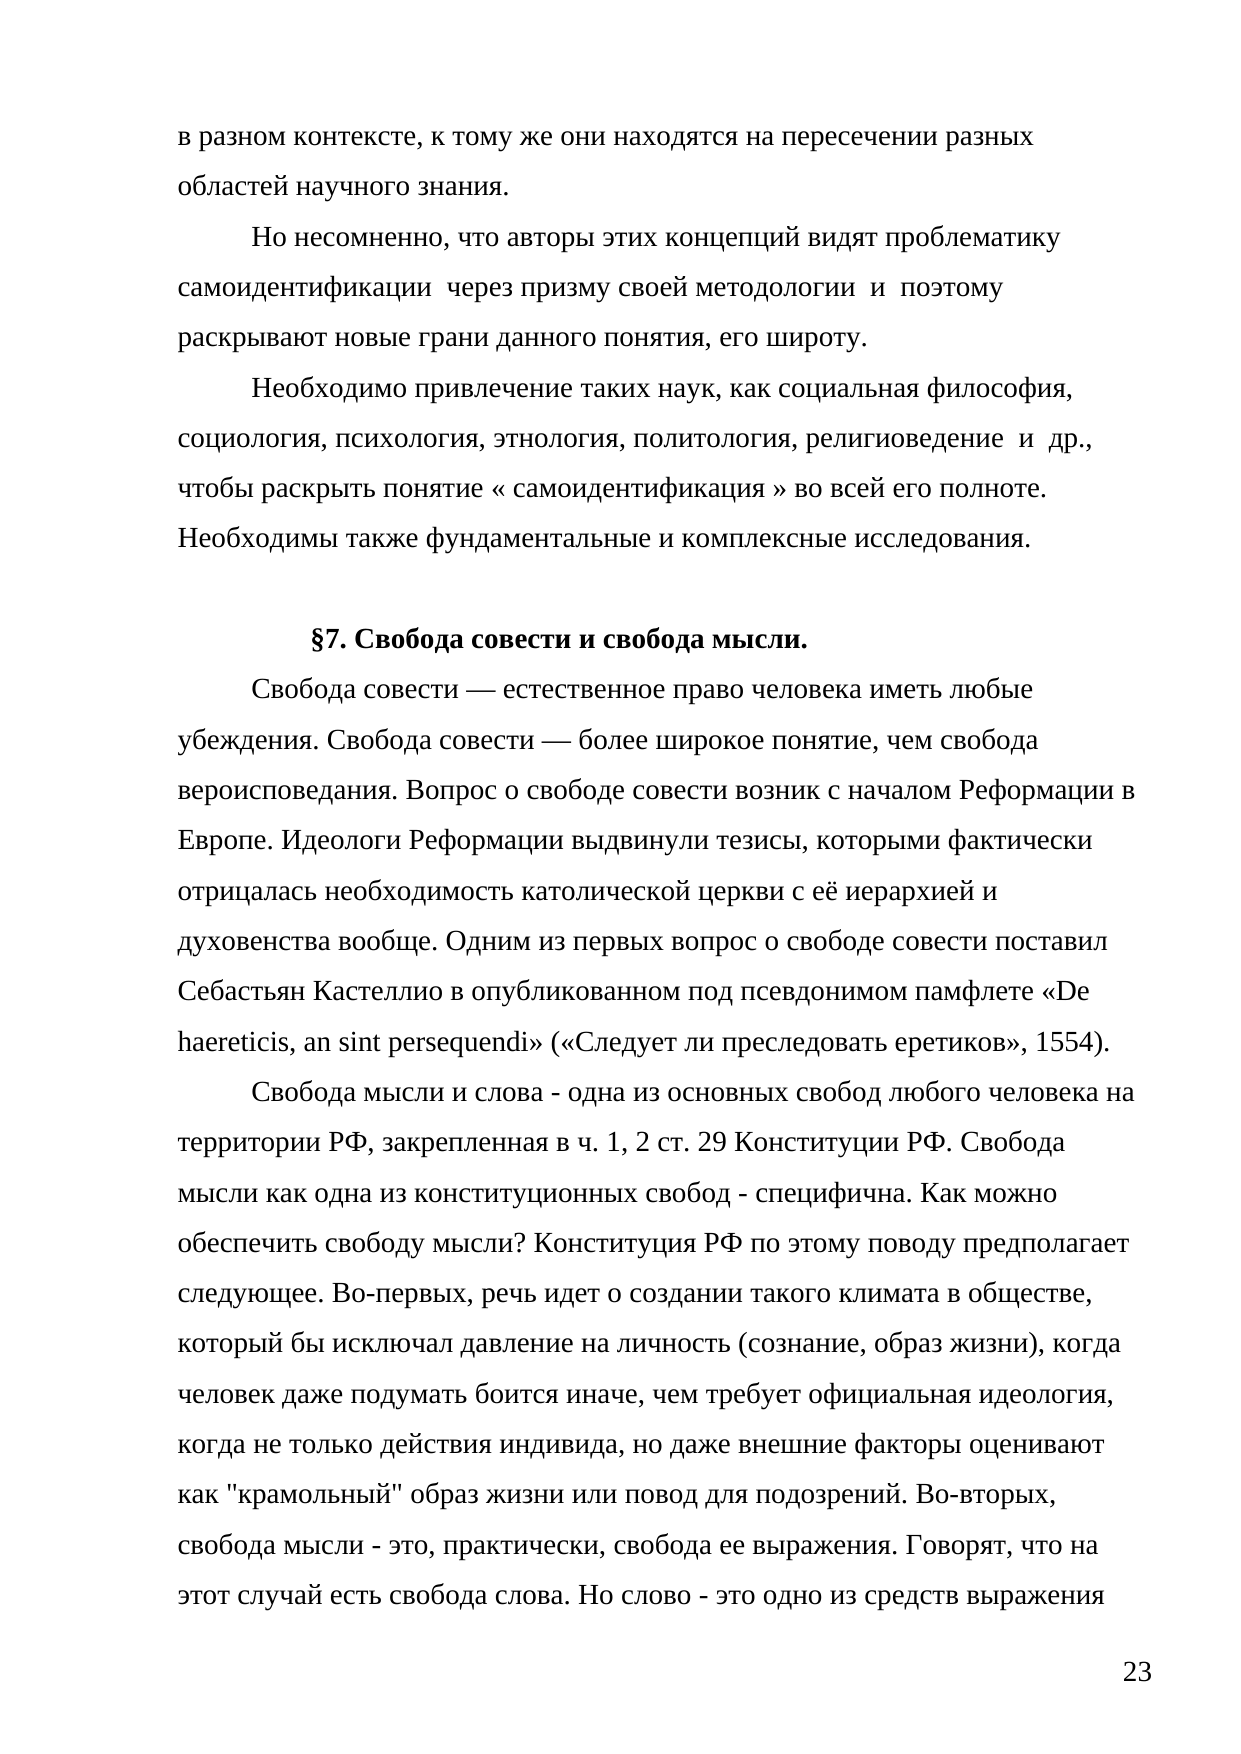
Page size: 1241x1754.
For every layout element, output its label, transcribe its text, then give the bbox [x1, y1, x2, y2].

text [177, 118, 1152, 202]
text Но несомненно, что авторы этих концепций видят проблематику [177, 219, 1152, 252]
text Необходимо привлечение таких наук, как социальная философия, социология, психология, этнология, политология, религиоведение и др., чтобы раскрыть понятие « самоидентификация » во всей его полноте. Необходимы также фундаментальные и комплексные исследования. [177, 370, 1152, 554]
text §7. Свобода совести и свобода мысли. [236, 621, 1152, 655]
text раскрывают новые грани данного понятия, его широту. [177, 319, 1152, 353]
text самоидентификации через призму своей методологии и поэтому [177, 269, 1152, 303]
text Свобода совести — естественное право человека иметь любые убеждения. Свобода совести — более широкое понятие, чем свобода вероисповедания. Вопрос о свободе совести возник с началом Реформации в Европе. Идеологи Реформации выдвинули тезисы, которыми фактически отрицалась необходимость католической церкви с её иерархией и духовенства вообще. Одним из первых вопрос о свободе совести поставил Себастьян Кастеллио в опубликованном под псевдонимом памфлете «De haereticis, an sint persequendi» («Следует ли преследовать еретиков», 1554). [177, 672, 1152, 1057]
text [177, 1074, 1152, 1611]
